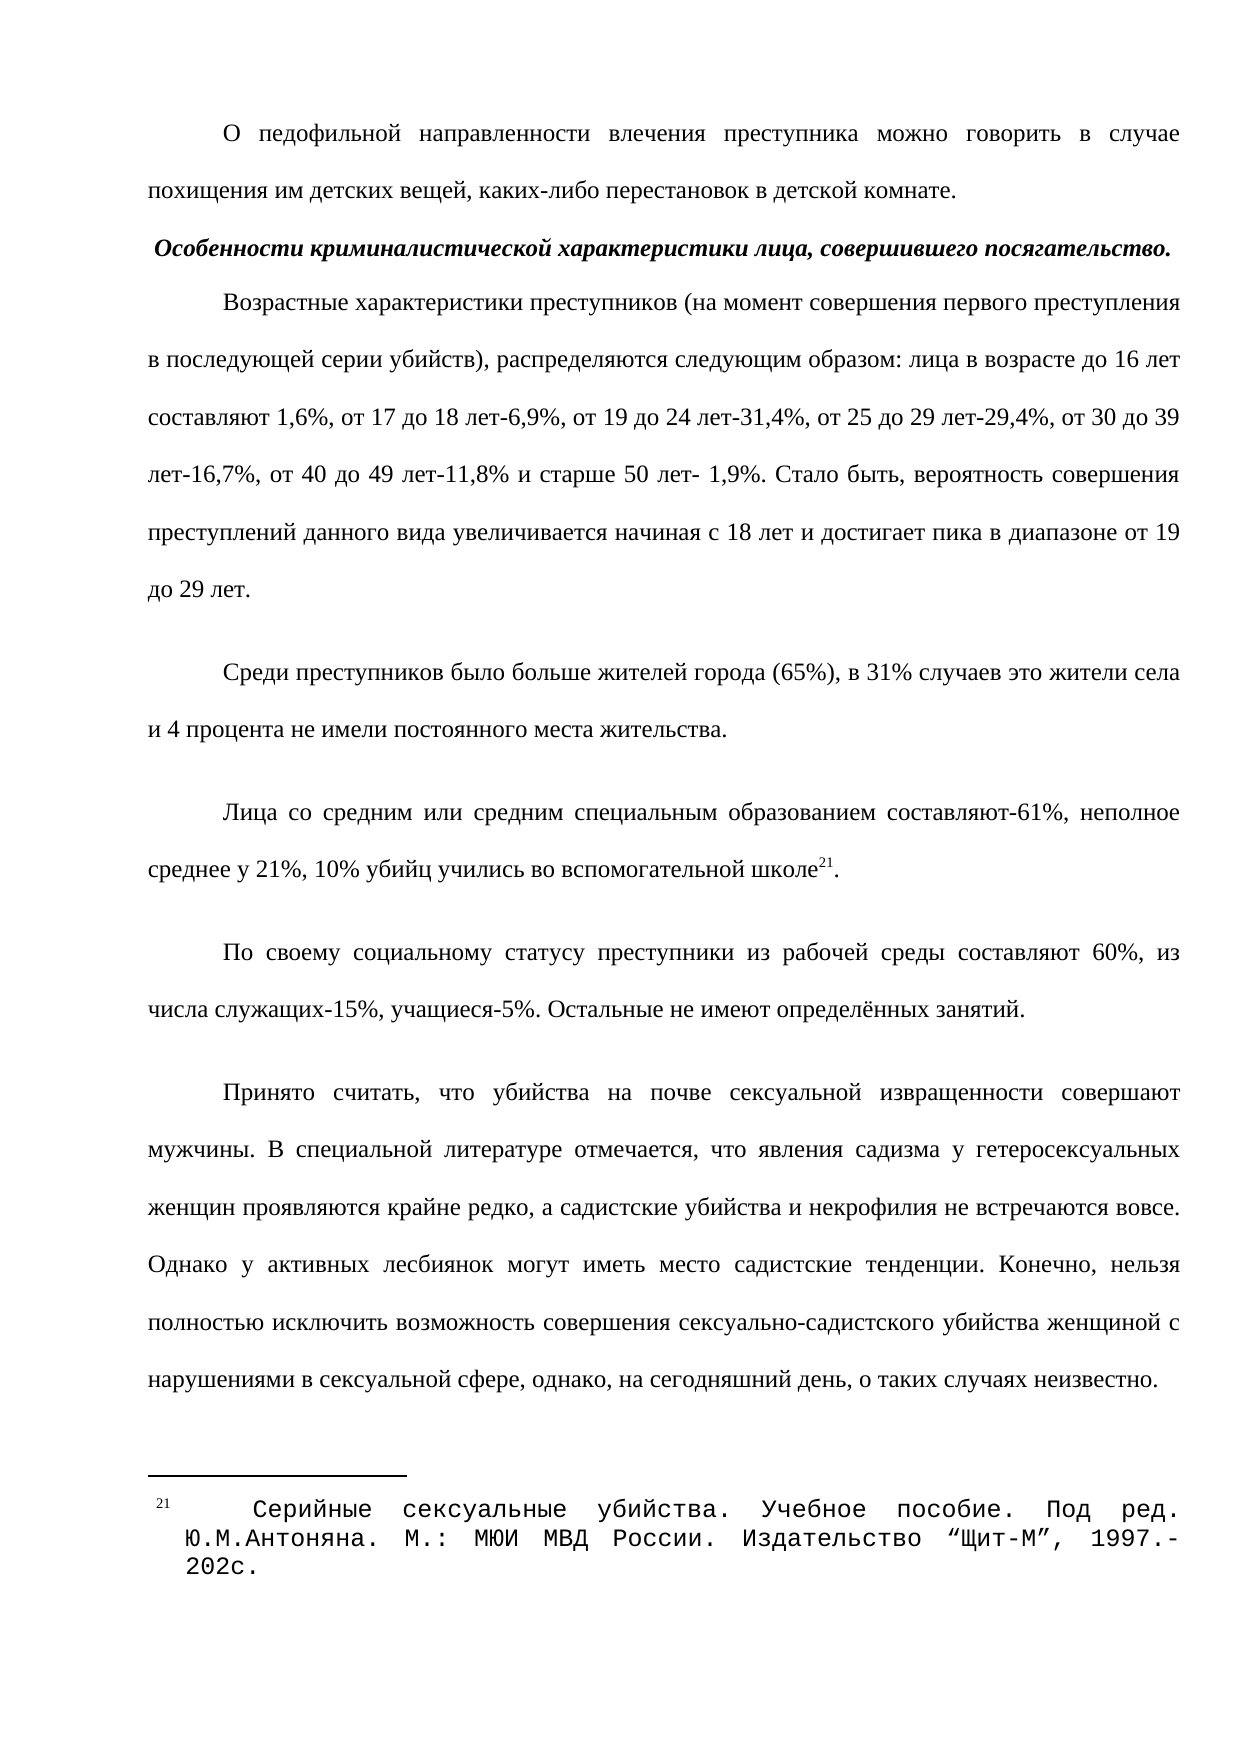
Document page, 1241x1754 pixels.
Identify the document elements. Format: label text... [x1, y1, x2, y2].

text По своему социальному статусу преступники из рабочей среды составляют 60%, из числа служащих-15%, учащиеся-5%. Остальные не имеют определённых занятий. [148, 937, 1181, 1023]
text Среди преступников было больше жителей города (65%), в 31% случаев это жители села и 4 процента не имели постоянного места жительства. [148, 657, 1181, 743]
text Особенности криминалистической характеристики лица, совершившего посягательство. [148, 233, 1181, 262]
text Возрастные характеристики преступников (на момент совершения первого преступления в последующей серии убийств), распределяются следующим образом: лица в возрасте до 16 лет составляют 1,6%, от 17 до 18 лет-6,9%, от 19 до 24 лет-31,4%, от 25 до 29 лет-29,4%, от 30 до 39 лет-16,7%, от 40 до 49 лет-11,8% и старше 50 лет- 1,9%. Стало быть, вероятность совершения преступлений данного вида увеличивается начиная с 18 лет и достигает пика в диапазоне от 19 до 29 лет. [148, 287, 1181, 603]
text Принято считать, что убийства на почве сексуальной извращенности совершают мужчины. В специальной литературе отмечается, что явления садизма у гетеросексуальных женщин проявляются крайне редко, а садистские убийства и некрофилия не встречаются вовсе. Однако у активных лесбиянок могут иметь место садистские тенденции. Конечно, нельзя полностью исключить возможность совершения сексуально-садистского убийства женщиной с нарушениями в сексуальной сфере, однако, на сегодняшний день, о таких случаях неизвестно. [148, 1077, 1181, 1393]
text Лица со средним или средним специальным образованием составляют-61%, неполное среднее у 21%, 10% убийц учились во вспомогательной школе. [148, 797, 1181, 883]
text О педофильной направленности влечения преступника можно говорить в случае похищения им детских вещей, каких-либо перестановок в детской комнате. [148, 118, 1181, 204]
